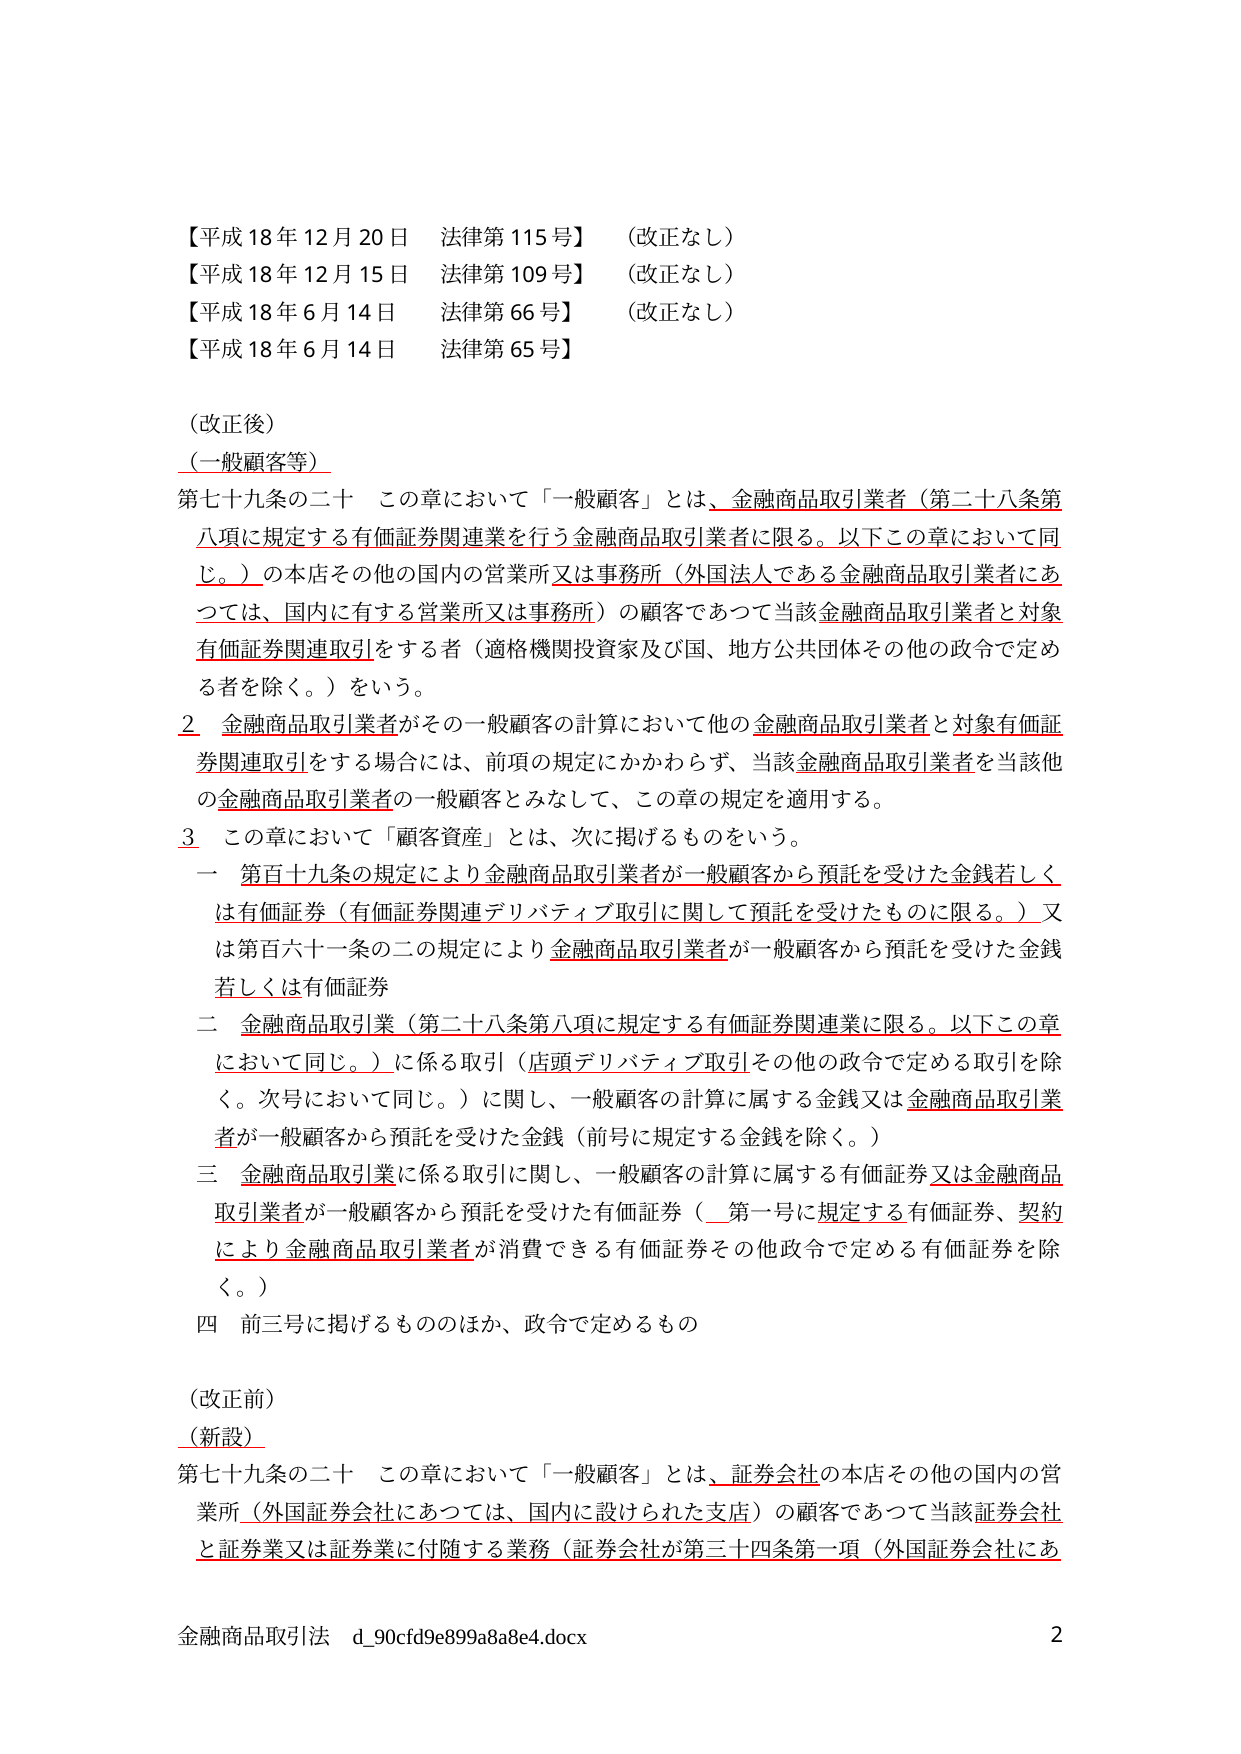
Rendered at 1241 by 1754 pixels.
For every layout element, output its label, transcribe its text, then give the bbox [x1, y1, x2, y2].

text 【平成18年12月15日 法律第109号】 （改正なし） [177, 254, 1063, 292]
text 【平成18年6月14日 法律第65号】 [177, 329, 1063, 367]
text 【平成18年6月14日 法律第66号】 （改正なし） [177, 292, 1063, 329]
text （改正前） [177, 1379, 1063, 1417]
text 二 金融商品取引業（第二十八条第八項に規定する有価証券関連業に限る。以下この章において同じ。）に係る取引（店頭デリバティブ取引その他の政令で定める取引を除く。次号において同じ。）に関し、一般顧客の計算に属する金銭又は金融商品取引業者が一般顧客から預託を受けた金銭（前号に規定する金銭を除く。） [196, 1004, 1063, 1154]
text （新設） [177, 1417, 1063, 1454]
text 第七十九条の二十 この章において「一般顧客」とは、金融商品取引業者（第二十八条第八項に規定する有価証券関連業を行う金融商品取引業者に限る。以下この章において同じ。）の本店その他の国内の営業所又は事務所（外国法人である金融商品取引業者にあつては、国内に有する営業所又は事務所）の顧客であつて当該金融商品取引業者と対象有価証券関連取引をする者（適格機関投資家及び国、地方公共団体その他の政令で定める者を除く。）をいう。 [177, 479, 1063, 704]
text 三 金融商品取引業に係る取引に関し、一般顧客の計算に属する有価証券又は金融商品取引業者が一般顧客から預託を受けた有価証券（ 第一号に規定する有価証券、契約により金融商品取引業者が消費できる有価証券その他政令で定める有価証券を除く。） [196, 1154, 1063, 1304]
text ３ この章において「顧客資産」とは、次に掲げるものをいう。 [177, 817, 1063, 854]
text （一般顧客等） [177, 442, 1063, 479]
text 【平成18年12月20日 法律第115号】 （改正なし） [177, 217, 1063, 254]
text ２ 金融商品取引業者がその一般顧客の計算において他の金融商品取引業者と対象有価証券関連取引をする場合には、前項の規定にかかわらず、当該金融商品取引業者を当該他の金融商品取引業者の一般顧客とみなして、この章の規定を適用する。 [177, 704, 1063, 817]
text 一 第百十九条の規定により金融商品取引業者が一般顧客から預託を受けた金銭若しくは有価証券（有価証券関連デリバティブ取引に関して預託を受けたものに限る。）又は第百六十一条の二の規定により金融商品取引業者が一般顧客から預託を受けた金銭若しくは有価証券 [196, 854, 1063, 1004]
text （改正後） [177, 404, 1063, 442]
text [177, 1454, 1063, 1567]
text 四 前三号に掲げるもののほか、政令で定めるもの [196, 1304, 1063, 1342]
